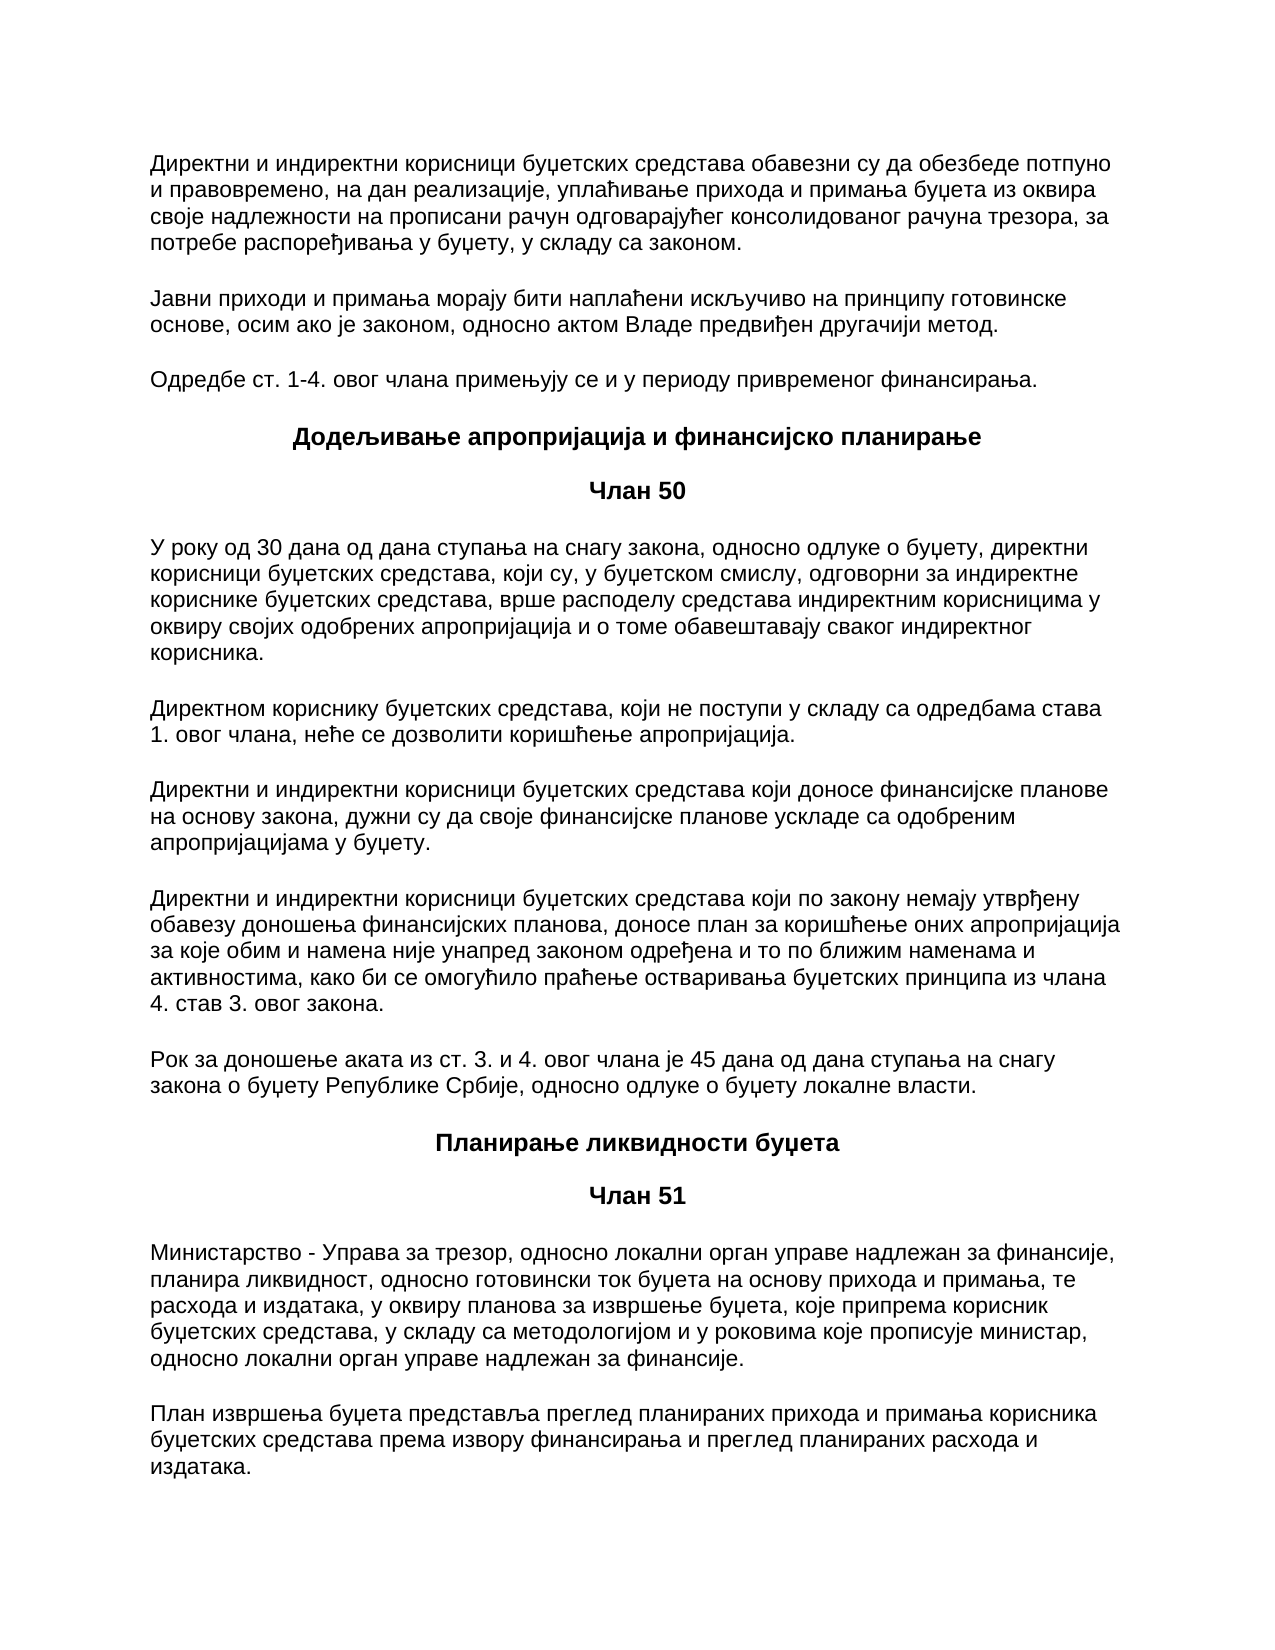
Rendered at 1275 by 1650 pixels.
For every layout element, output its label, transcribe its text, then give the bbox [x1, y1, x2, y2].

text Одредбе ст. 1-4. овог члана примењују се и у периоду привременог финансирања. [150, 366, 1125, 393]
text Директни и индиректни корисници буџетских средстава који доносе финансијске планове на основу закона, дужни су да своје финансијске планове ускладе са одобреним апропријацијама у буџету. [150, 776, 1125, 856]
text Јавни приходи и примања морају бити наплаћени искључиво на принципу готовинске основе, осим ако је законом, односно актом Владе предвиђен другачији метод. [150, 284, 1125, 337]
text Директном кориснику буџетских средстава, који не поступи у складу са одредбама става 1. овог члана, неће се дозволити коришћење апропријација. [150, 694, 1125, 747]
text Директни и индиректни корисници буџетских средстава обавезни су да обезбеде потпуно и правовремено, на дан реализације, уплаћивање прихода и примања буџета из оквира своје надлежности на прописани рачун одговарајућег консолидованог рачуна трезора, за потребе распоређивања у буџету, у складу са законом. [150, 150, 1125, 255]
text Директни и индиректни корисници буџетских средстава који по закону немају утврђену обавезу доношења финансијских планова, доносе план за коришћење оних апропријација за које обим и намена није унапред законом одређена и то по ближим наменама и активностима, како би се омогућило праћење остваривања буџетских принципа из члана 4. став 3. овог закона. [150, 885, 1125, 1016]
text Додељивање апропријација и финансијско планирање [150, 422, 1125, 451]
text Члан 51 [150, 1181, 1125, 1210]
text У року од 30 дана од дана ступања на снагу закона, односно одлуке о буџету, директни корисници буџетских средстава, који су, у буџетском смислу, одговорни за индиректне кориснике буџетских средстава, врше расподелу средстава индиректним корисницима у оквиру својих одобрених апропријација и о томе обавештавају сваког индиректног корисника. [150, 534, 1125, 665]
text Рок за доношење аката из ст. 3. и 4. овог члана је 45 дана од дана ступања на снагу закона о буџету Републике Србије, односно одлуке о буџету локалне власти. [150, 1046, 1125, 1098]
text Планирање ликвидности буџета [150, 1127, 1125, 1156]
text План извршења буџета представља преглед планираних прихода и примања корисника буџетских средстава према извору финансирања и преглед планираних расхода и издатака. [150, 1400, 1125, 1479]
text Члан 50 [150, 476, 1125, 504]
text Министарство - Управа за трезор, односно локални орган управе надлежан за финансије, планира ликвидност, односно готовински ток буџета на основу прихода и примања, те расхода и издатака, у оквиру планова за извршење буџета, које припрема корисник буџетских средстава, у складу са методологијом и у роковима које прописује министар, односно локални орган управе надлежан за финансије. [150, 1239, 1125, 1371]
